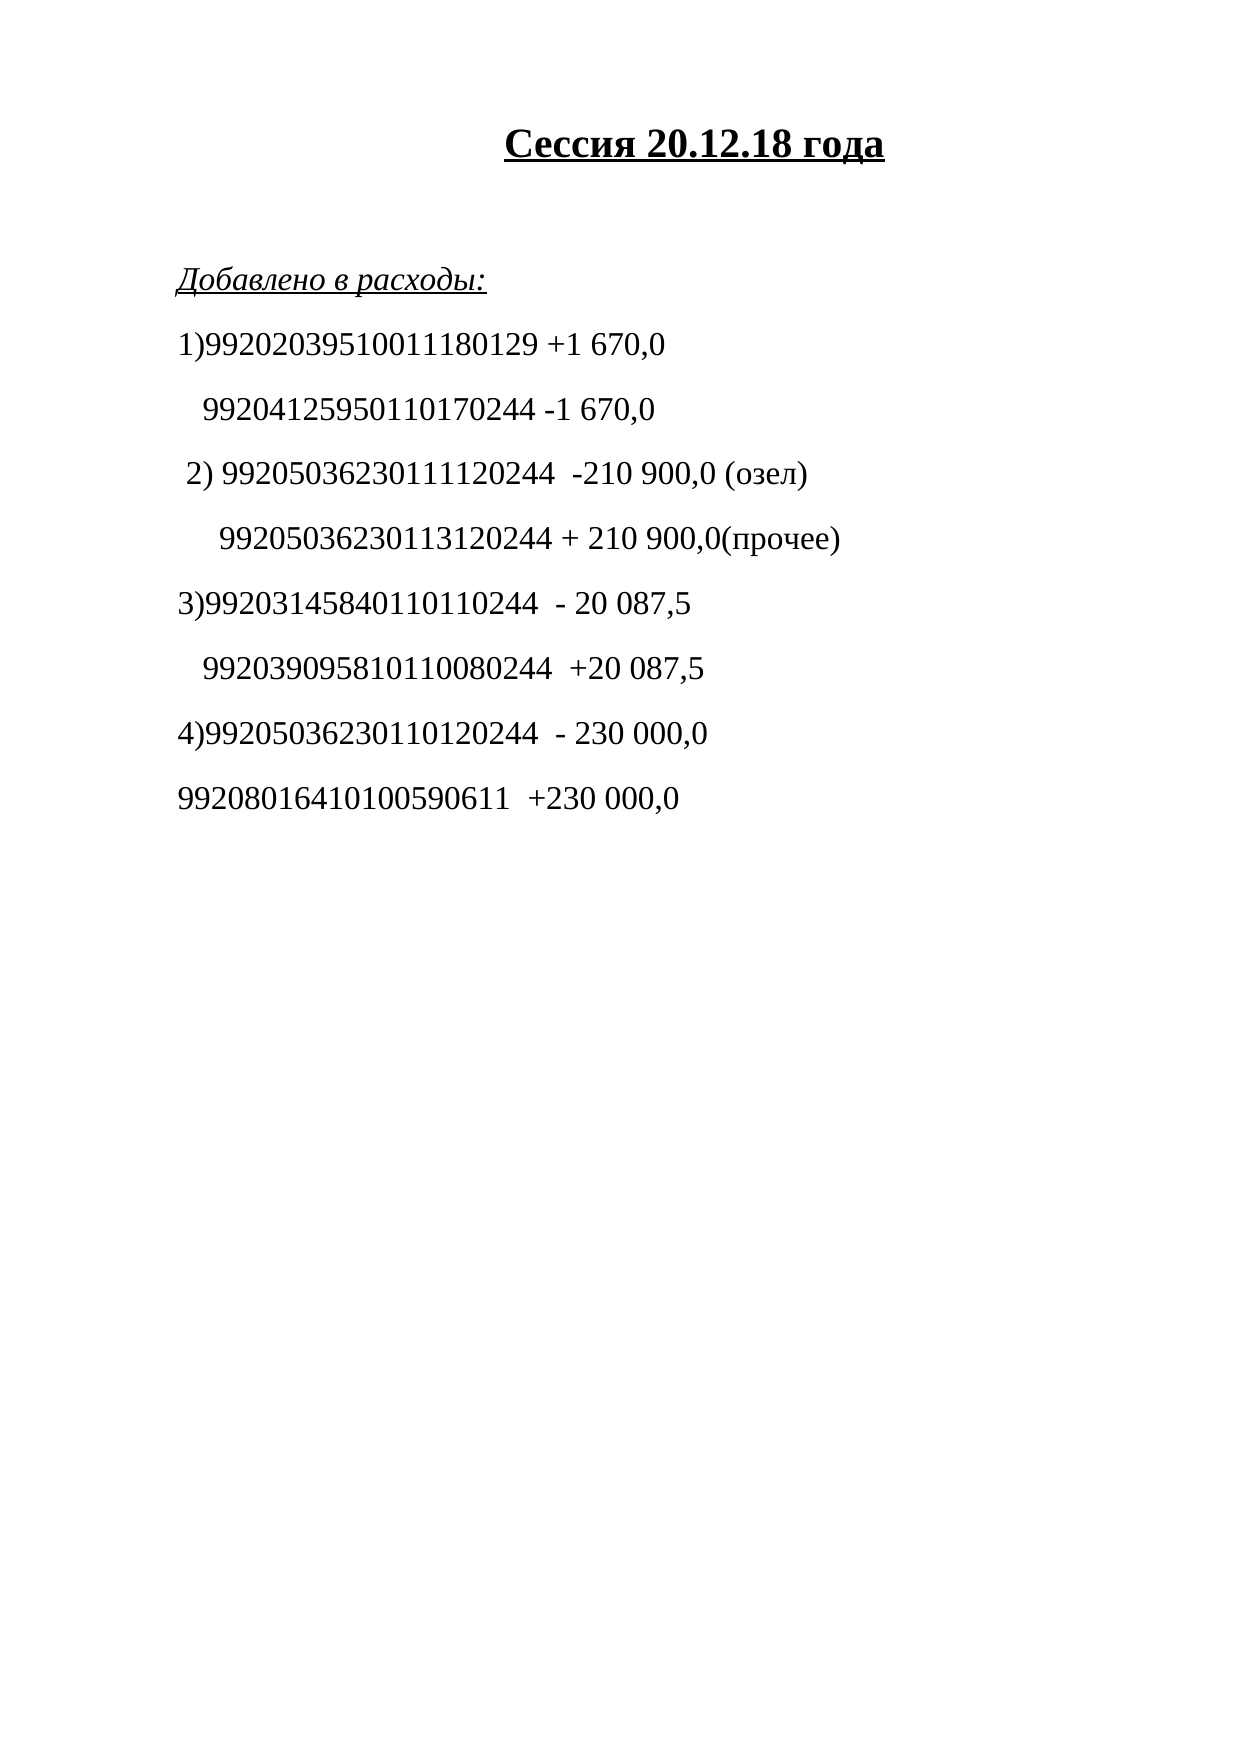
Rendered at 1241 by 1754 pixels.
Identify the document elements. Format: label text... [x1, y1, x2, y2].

text 2) 99205036230111120244 -210 900,0 (озел) [177, 454, 1211, 492]
text 99208016410100590611 +230 000,0 [177, 778, 1211, 816]
text 99204125950110170244 -1 670,0 [177, 389, 1211, 427]
text 992039095810110080244 +20 087,5 [177, 648, 1211, 687]
text 99205036230113120244 + 210 900,0(прочее) [177, 518, 1211, 557]
text Сессия 20.12.18 года [177, 118, 1211, 166]
text 3)99203145840110110244 - 20 087,5 [177, 583, 1211, 622]
text 1)99202039510011180129 +1 670,0 [177, 324, 1211, 362]
text Добавлено в расходы: [177, 259, 1211, 297]
text 4)99205036230110120244 - 230 000,0 [177, 713, 1211, 752]
